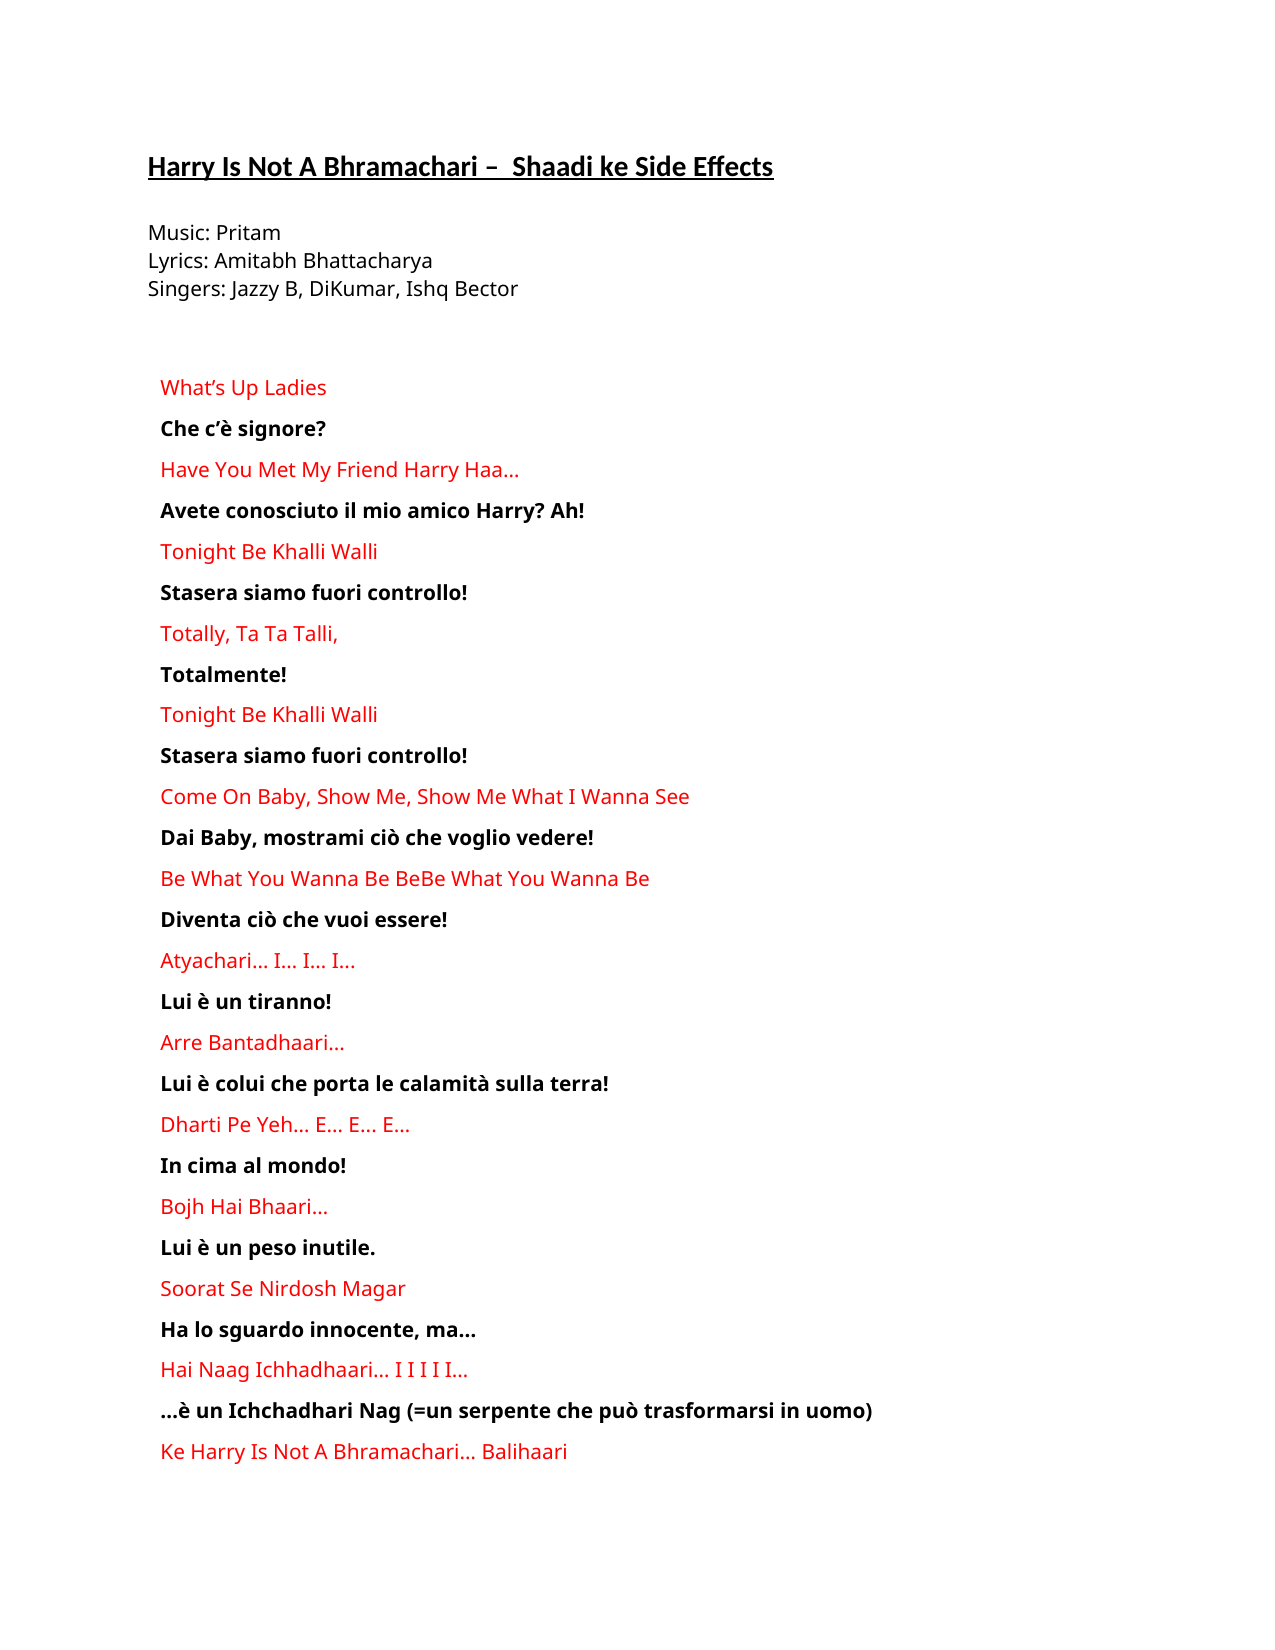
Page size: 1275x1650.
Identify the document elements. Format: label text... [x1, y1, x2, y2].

text Lui è un tiranno! [160, 987, 1115, 1016]
text Ke Harry Is Not A Bhramachari… Balihaari [160, 1437, 1115, 1466]
text Che c’è signore? [160, 414, 1115, 442]
text …è un Ichchadhari Nag (=un serpente che può trasformarsi in uomo) [160, 1397, 1115, 1425]
text Be What You Wanna Be BeBe What You Wanna Be [160, 864, 1115, 893]
text In cima al mondo! [160, 1151, 1115, 1179]
text Have You Met My Friend Harry Haa… [160, 455, 1115, 483]
text Dai Baby, mostrami ciò che voglio vedere! [160, 823, 1115, 852]
text Dharti Pe Yeh… E… E... E… [160, 1110, 1115, 1138]
text Music: Pritam Lyrics: Amitabh Bhattacharya Singers: Jazzy B, DiKumar, Ishq Bector [148, 218, 1127, 303]
text Stasera siamo fuori controllo! [160, 742, 1115, 770]
text Totally, Ta Ta Talli, [160, 619, 1115, 647]
text Stasera siamo fuori controllo! [160, 578, 1115, 606]
text Arre Bantadhaari... [160, 1028, 1115, 1057]
text Tonight Be Khalli Walli [160, 701, 1115, 729]
text Lui è un peso inutile. [160, 1233, 1115, 1261]
text Bojh Hai Bhaari… [160, 1192, 1115, 1220]
text Totalmente! [160, 660, 1115, 688]
text Tonight Be Khalli Walli [160, 537, 1115, 565]
text Diventa ciò che vuoi essere! [160, 905, 1115, 934]
text Soorat Se Nirdosh Magar [160, 1274, 1115, 1302]
text Lui è colui che porta le calamità sulla terra! [160, 1069, 1115, 1097]
text Harry Is Not A Bhramachari – Shaadi ke Side Effects [148, 148, 1127, 183]
text Ha lo sguardo innocente, ma… [160, 1315, 1115, 1343]
text What’s Up Ladies [160, 373, 1115, 402]
text Avete conosciuto il mio amico Harry? Ah! [160, 496, 1115, 524]
text Come On Baby, Show Me, Show Me What I Wanna See [160, 782, 1115, 811]
text Hai Naag Ichhadhaari… I I I I I… [160, 1356, 1115, 1384]
text Atyachari… I… I… I... [160, 946, 1115, 975]
